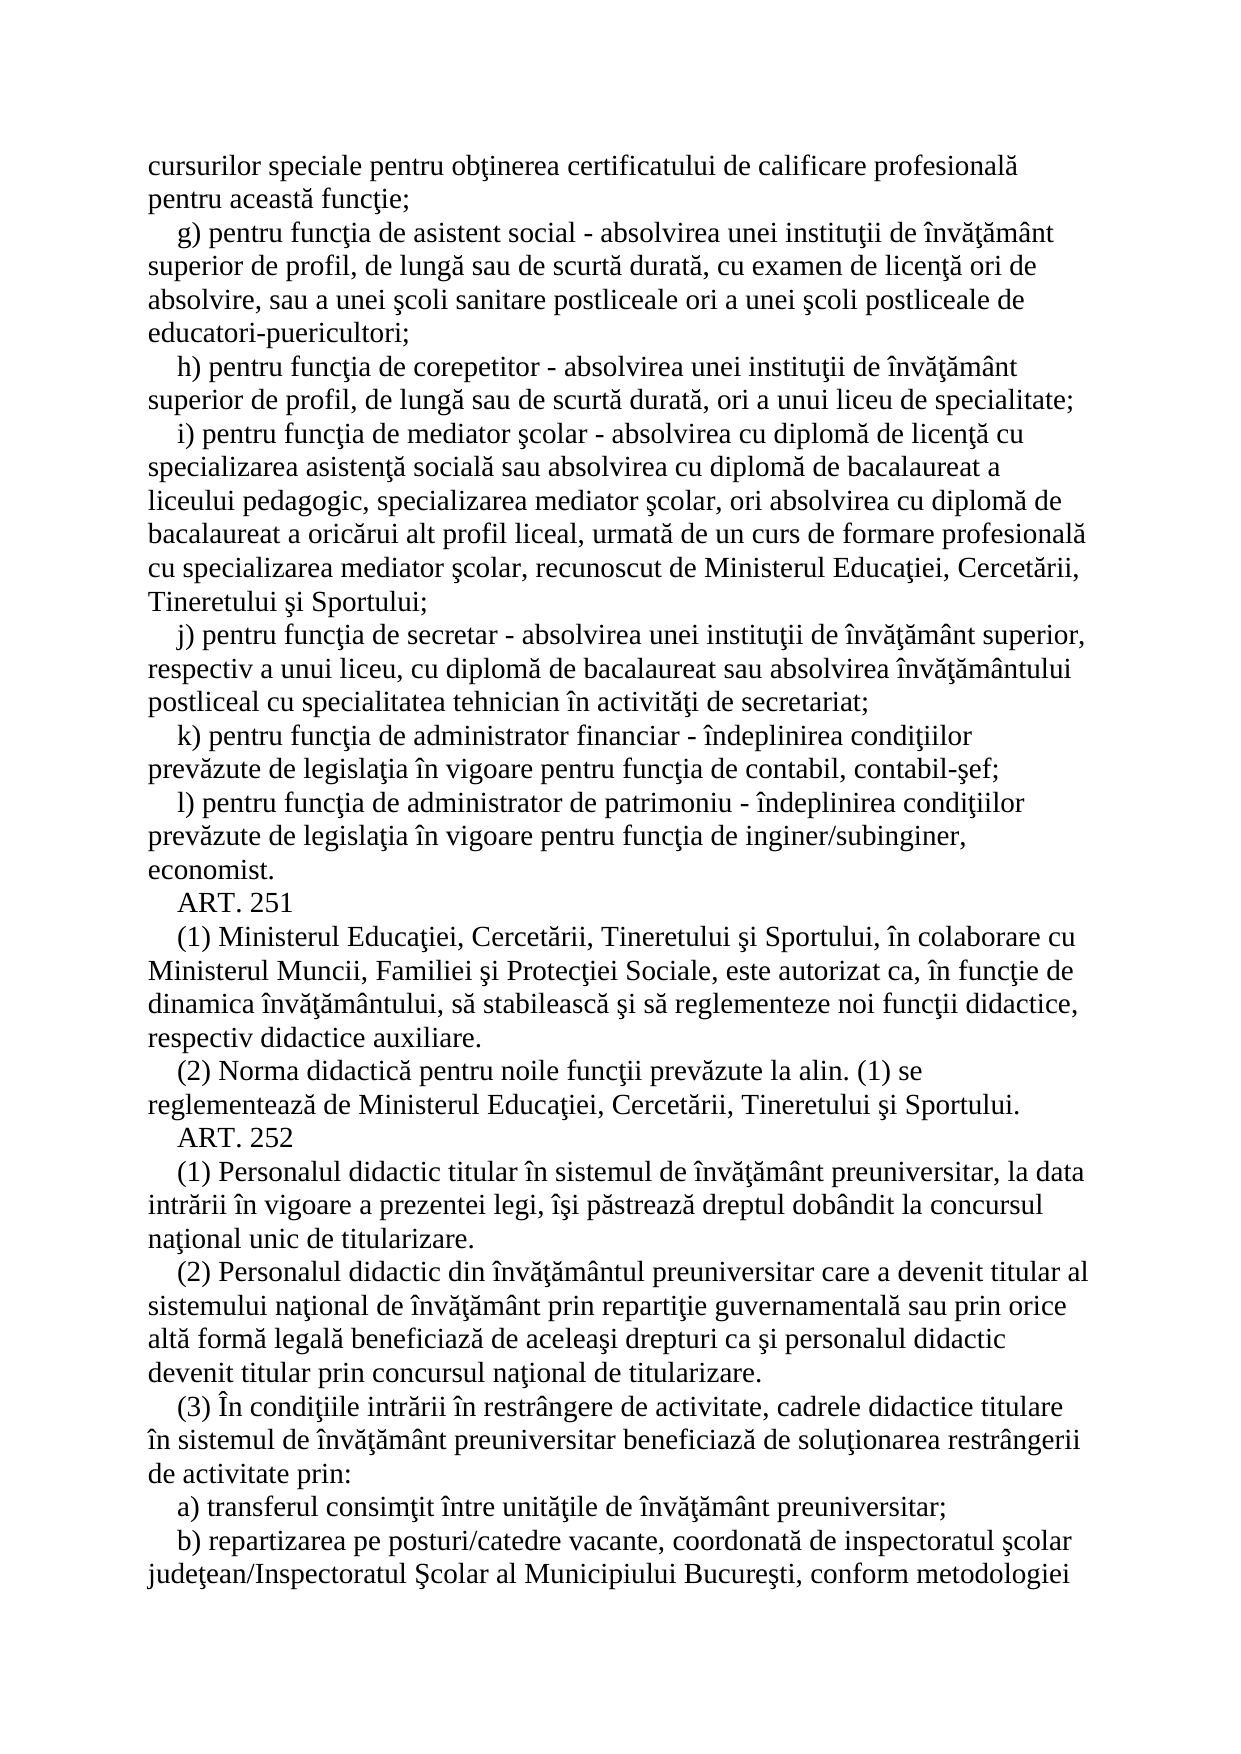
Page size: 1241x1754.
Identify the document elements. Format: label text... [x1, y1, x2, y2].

text (2) Norma didactică pentru noile funcţii prevăzute la alin. (1) se reglementează de Ministerul Educaţiei, Cercetării, Tineretului şi Sportului. [148, 1053, 1093, 1120]
text (3) În condiţiile intrării în restrângere de activitate, cadrele didactice titulare în sistemul de învăţământ preuniversitar beneficiază de soluţionarea restrângerii de activitate prin: [148, 1389, 1093, 1489]
text l) pentru funcţia de administrator de patrimoniu - îndeplinirea condiţiilor prevăzute de legislaţia în vigoare pentru funcţia de inginer/subinginer, economist. [148, 785, 1093, 886]
text (1) Personalul didactic titular în sistemul de învăţământ preuniversitar, la data intrării în vigoare a prezentei legi, îşi păstrează dreptul dobândit la concursul naţional unic de titularizare. [148, 1154, 1093, 1254]
text (1) Ministerul Educaţiei, Cercetării, Tineretului şi Sportului, în colaborare cu Ministerul Muncii, Familiei şi Protecţiei Sociale, este autorizat ca, în funcţie de dinamica învăţământului, să stabilească şi să reglementeze noi funcţii didactice, respectiv didactice auxiliare. [148, 919, 1093, 1053]
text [148, 1523, 1093, 1590]
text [148, 148, 1093, 215]
text a) transferul consimţit între unităţile de învăţământ preuniversitar; [148, 1489, 1093, 1523]
text h) pentru funcţia de corepetitor - absolvirea unei instituţii de învăţământ superior de profil, de lungă sau de scurtă durată, ori a unui liceu de specialitate; [148, 349, 1093, 416]
text ART. 251 [148, 886, 1093, 919]
text ART. 252 [148, 1120, 1093, 1154]
text j) pentru funcţia de secretar - absolvirea unei instituţii de învăţământ superior, respectiv a unui liceu, cu diplomă de bacalaureat sau absolvirea învăţământului postliceal cu specialitatea tehnician în activităţi de secretariat; [148, 617, 1093, 718]
text i) pentru funcţia de mediator şcolar - absolvirea cu diplomă de licenţă cu specializarea asistenţă socială sau absolvirea cu diplomă de bacalaureat a liceului pedagogic, specializarea mediator şcolar, ori absolvirea cu diplomă de bacalaureat a oricărui alt profil liceal, urmată de un curs de formare profesională cu specializarea mediator şcolar, recunoscut de Ministerul Educaţiei, Cercetării, Tineretului şi Sportului; [148, 416, 1093, 617]
text (2) Personalul didactic din învăţământul preuniversitar care a devenit titular al sistemului naţional de învăţământ prin repartiţie guvernamentală sau prin orice altă formă legală beneficiază de aceleaşi drepturi ca şi personalul didactic devenit titular prin concursul naţional de titularizare. [148, 1254, 1093, 1389]
text k) pentru funcţia de administrator financiar - îndeplinirea condiţiilor prevăzute de legislaţia în vigoare pentru funcţia de contabil, contabil-şef; [148, 718, 1093, 785]
text g) pentru funcţia de asistent social - absolvirea unei instituţii de învăţământ superior de profil, de lungă sau de scurtă durată, cu examen de licenţă ori de absolvire, sau a unei şcoli sanitare postliceale ori a unei şcoli postliceale de educatori-puericultori; [148, 215, 1093, 349]
